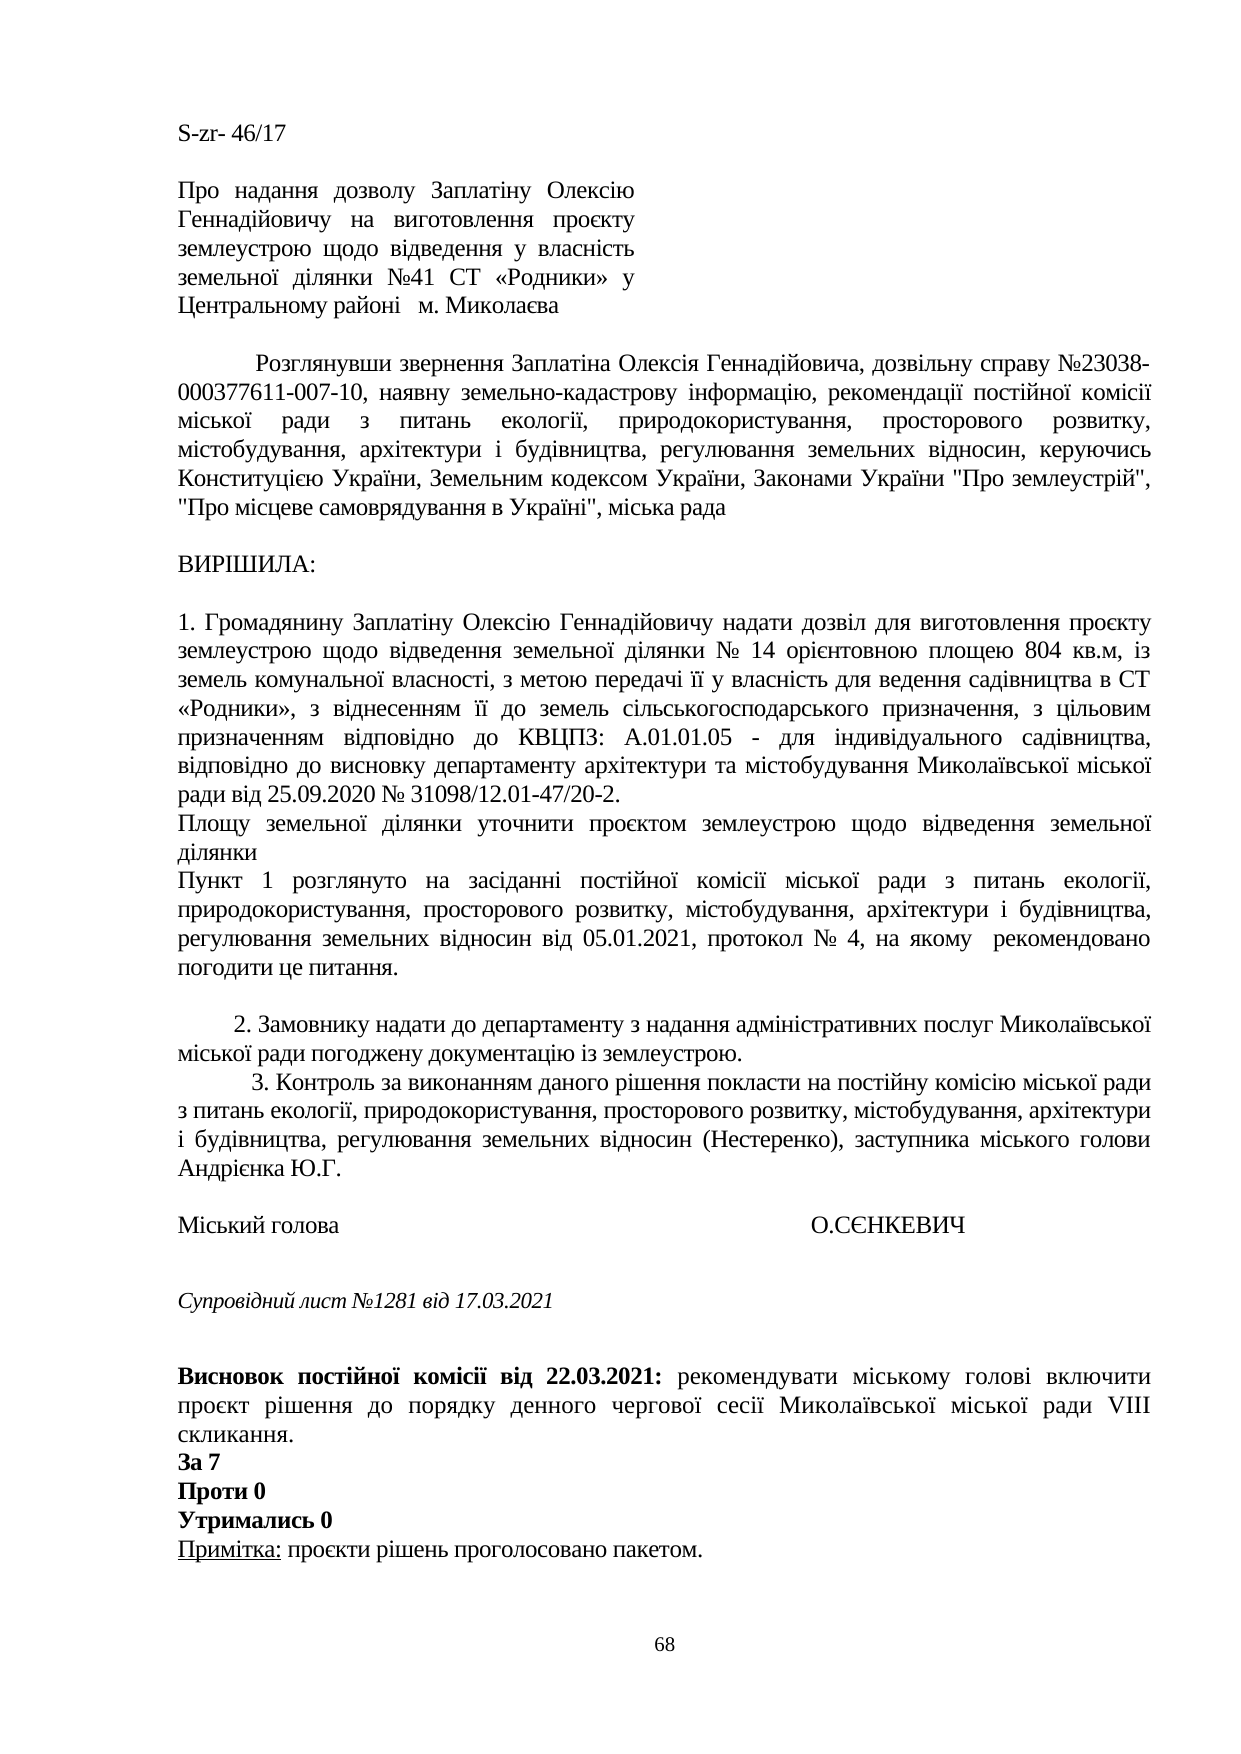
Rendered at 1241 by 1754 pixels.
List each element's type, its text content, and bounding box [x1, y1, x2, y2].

text Пункт 1 розглянуто на засіданні постійної комісії міської ради з питань екології, природокористування, просторового розвитку, містобудування, архітектури і будівництва, регулювання земельних відносин від 05.01.2021, протокол № 4, на якому рекомендовано погодити це питання. [177, 866, 1152, 981]
text S-zr- 46/17 [177, 118, 1152, 147]
text Міський голова О.СЄНКЕВИЧ [177, 1211, 1152, 1239]
text 1. Громадянину Заплатіну Олексію Геннадійовичу надати дозвіл для виготовлення проєкту землеустрою щодо відведення земельної ділянки № 14 орієнтовною площею 804 кв.м, із земель комунальної власності, з метою передачі її у власність для ведення садівництва в СТ «Родники», з віднесенням її до земель сільськогосподарського призначення, з цільовим призначенням відповідно до КВЦПЗ: А.01.01.05 - для індивідуального садівництва, відповідно до висновку департаменту архітектури та містобудування Миколаївської міської ради від 25.09.2020 № 31098/12.01-47/20-2. [177, 607, 1152, 808]
text Примітка: проєкти рішень проголосовано пакетом. [177, 1534, 1152, 1562]
text Проти 0 [177, 1476, 1152, 1505]
text За 7 [177, 1447, 1152, 1476]
text Утримались 0 [177, 1505, 1152, 1534]
text Супровідний лист №1281 від 17.03.2021 [177, 1287, 1152, 1313]
text Розглянувши звернення Заплатіна Олексія Геннадійовича, дозвільну справу №23038-000377611-007-10, наявну земельно-кадастрову інформацію, рекомендації постійної комісії міської ради з питань екології, природокористування, просторового розвитку, містобудування, архітектури і будівництва, регулювання земельних відносин, керуючись Конституцією України, Земельним кодексом України, Законами України "Про землеустрій", "Про місцеве самоврядування в Україні", міська рада [177, 348, 1152, 521]
text Про надання дозволу Заплатіну Олексію Геннадійовичу на виготовлення проєкту землеустрою щодо відведення у власність земельної ділянки №41 СТ «Родники» у Центральному районі м. Миколаєва [177, 176, 635, 319]
text 2. Замовнику надати до департаменту з надання адміністративних послуг Миколаївської міської ради погоджену документацію із землеустрою. [177, 1009, 1152, 1067]
text Висновок постійної комісії від 22.03.2021: рекомендувати міському голові включити проєкт рішення до порядку денного чергової сесії Миколаївської міської ради VIII скликання. [177, 1361, 1152, 1447]
text Площу земельної ділянки уточнити проєктом землеустрою щодо відведення земельної ділянки [177, 808, 1152, 866]
text 3. Контроль за виконанням даного рішення покласти на постійну комісію міської ради з питань екології, природокористування, просторового розвитку, містобудування, архітектури і будівництва, регулювання земельних відносин (Нестеренко), заступника міського голови Андрієнка Ю.Г. [177, 1067, 1152, 1182]
text ВИРІШИЛА: [177, 549, 1152, 578]
